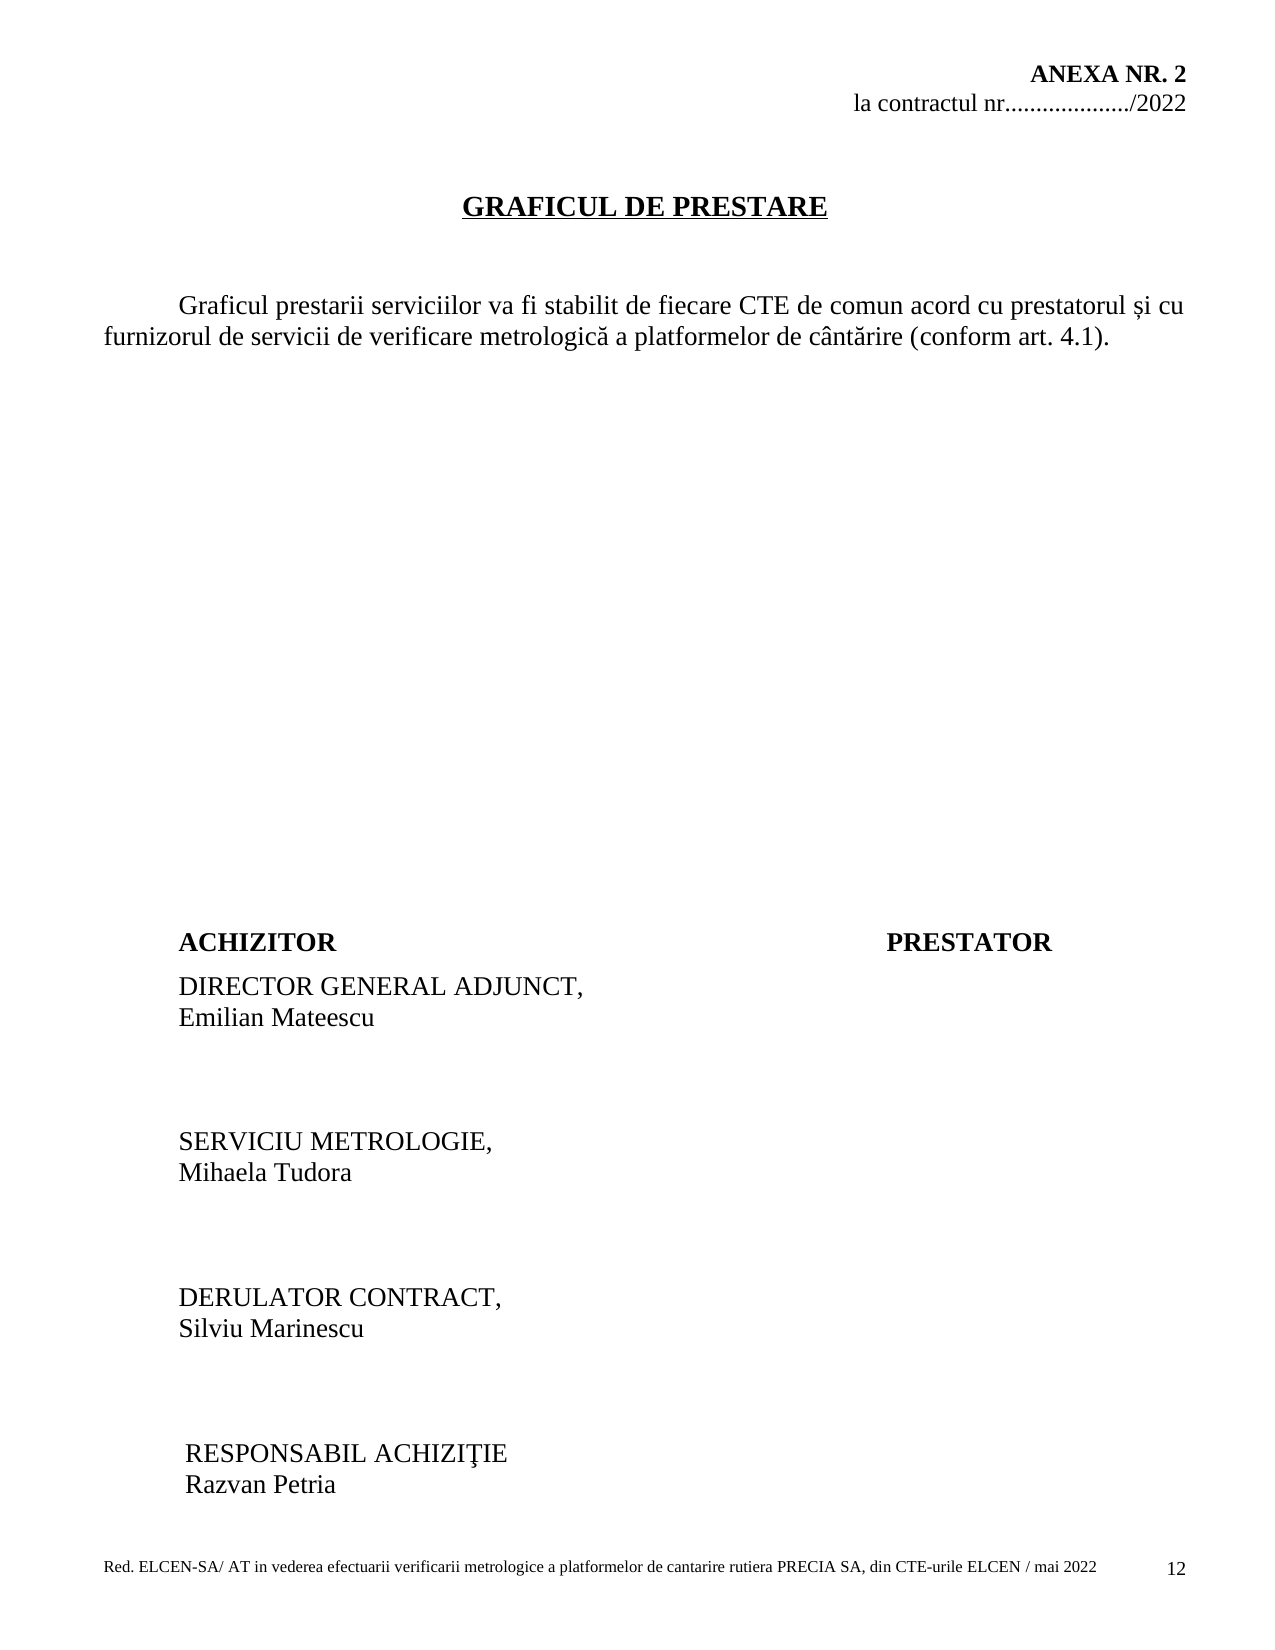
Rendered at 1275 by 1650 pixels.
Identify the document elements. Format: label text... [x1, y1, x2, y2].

text Emilian Mateescu [103, 1001, 1186, 1032]
text Graficul prestarii serviciilor va fi stabilit de fiecare CTE de comun acord cu prestatorul și cu furnizorul de servicii de verificare metrologică a platformelor de cântărire (conform art. 4.1). [103, 289, 1186, 352]
text ACHIZITOR PRESTATOR [103, 926, 1186, 957]
text DIRECTOR GENERAL ADJUNCT, [103, 970, 1186, 1001]
text RESPONSABIL ACHIZIŢIE [178, 1437, 1186, 1468]
text SERVICIU METROLOGIE, [103, 1125, 1186, 1157]
text ANEXA NR. 2 [103, 59, 1186, 88]
text la contractul nr..................../2022 [103, 88, 1186, 117]
text DERULATOR CONTRACT, [178, 1281, 1186, 1312]
text Razvan Petria [103, 1468, 1186, 1499]
text Silviu Marinescu [178, 1312, 1186, 1343]
text Mihaela Tudora [103, 1157, 1186, 1188]
text GRAFICUL DE PRESTARE [103, 189, 1186, 222]
